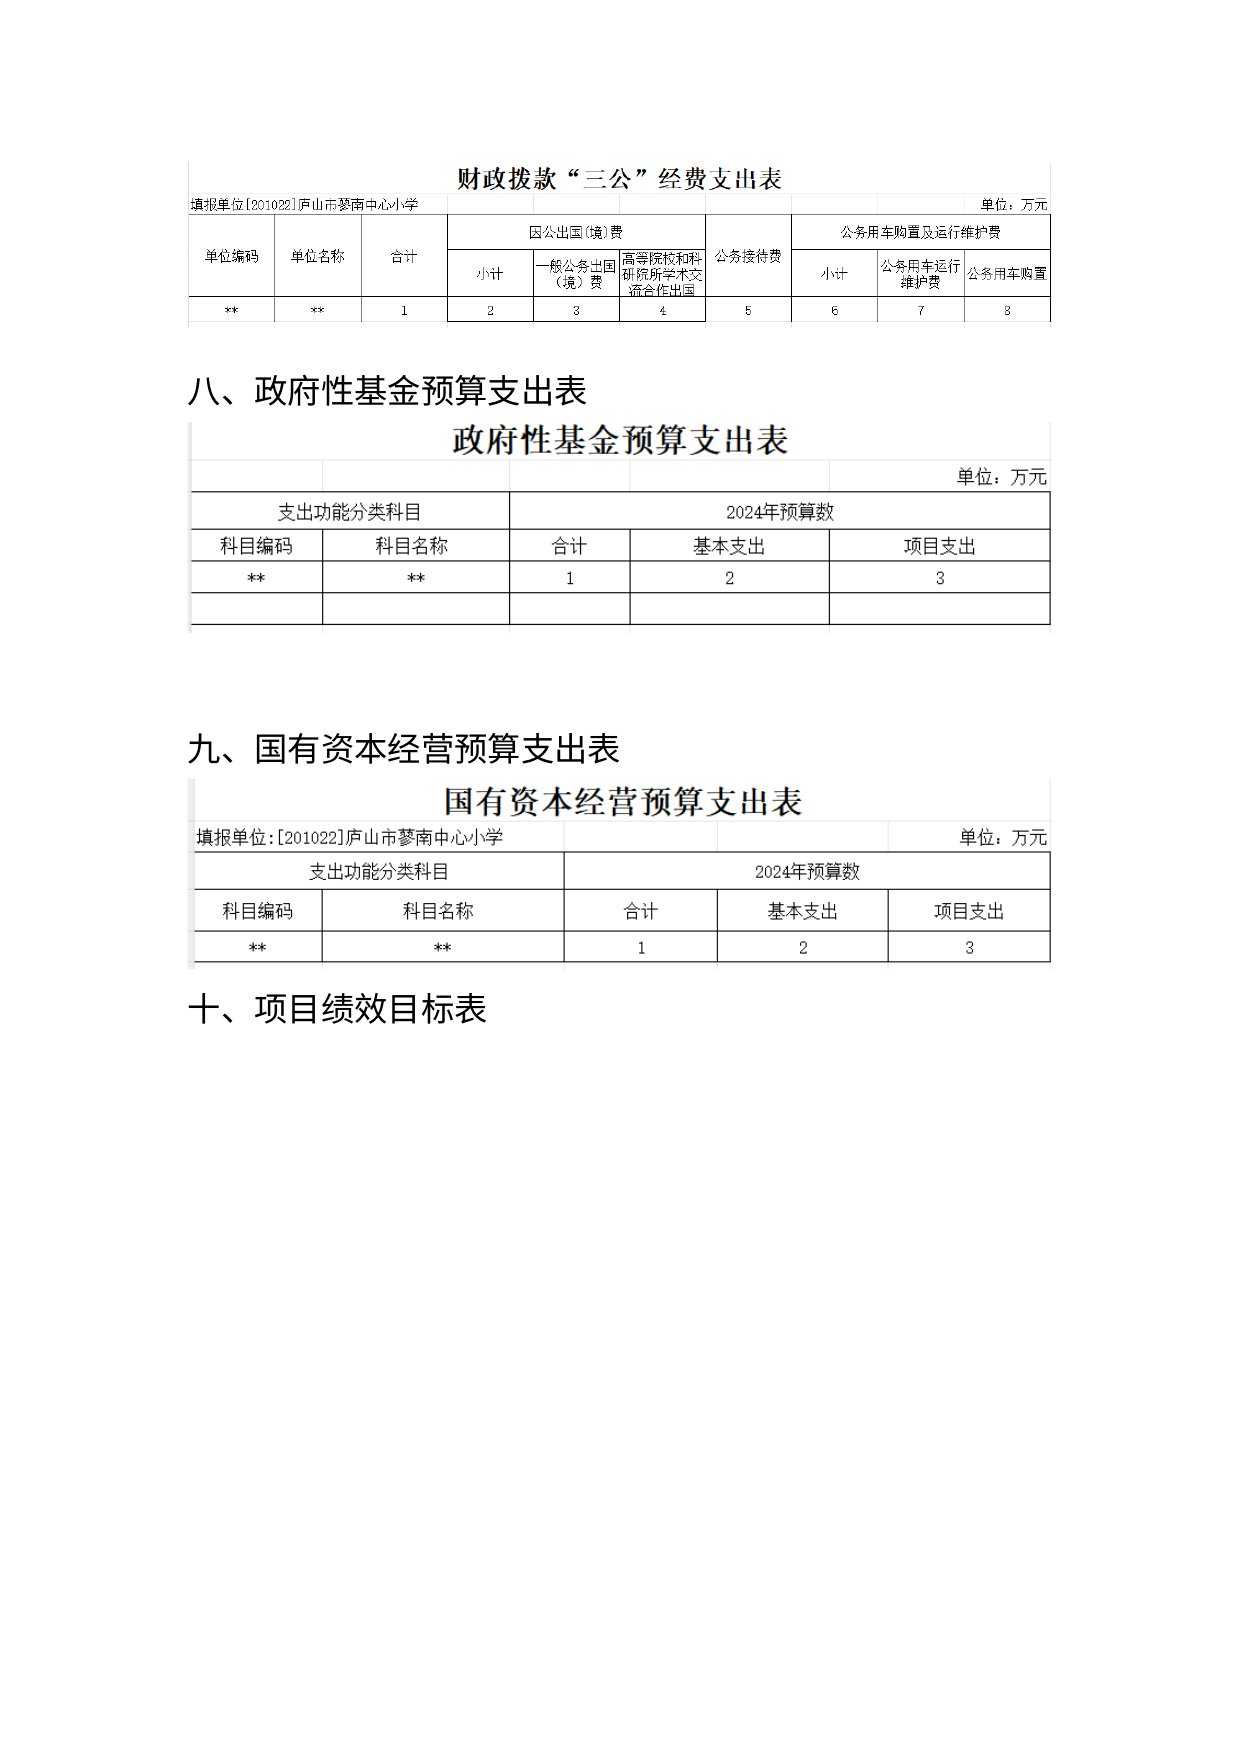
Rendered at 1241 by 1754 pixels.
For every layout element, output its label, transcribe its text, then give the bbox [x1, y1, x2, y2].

list 项目绩效目标表 [187, 974, 1053, 1039]
picture [187, 779, 1053, 969]
picture [187, 422, 1053, 633]
list 政府性基金预算支出表 [187, 357, 1053, 422]
picture [187, 162, 1052, 328]
list 国有资本经营预算支出表 [187, 714, 1053, 779]
